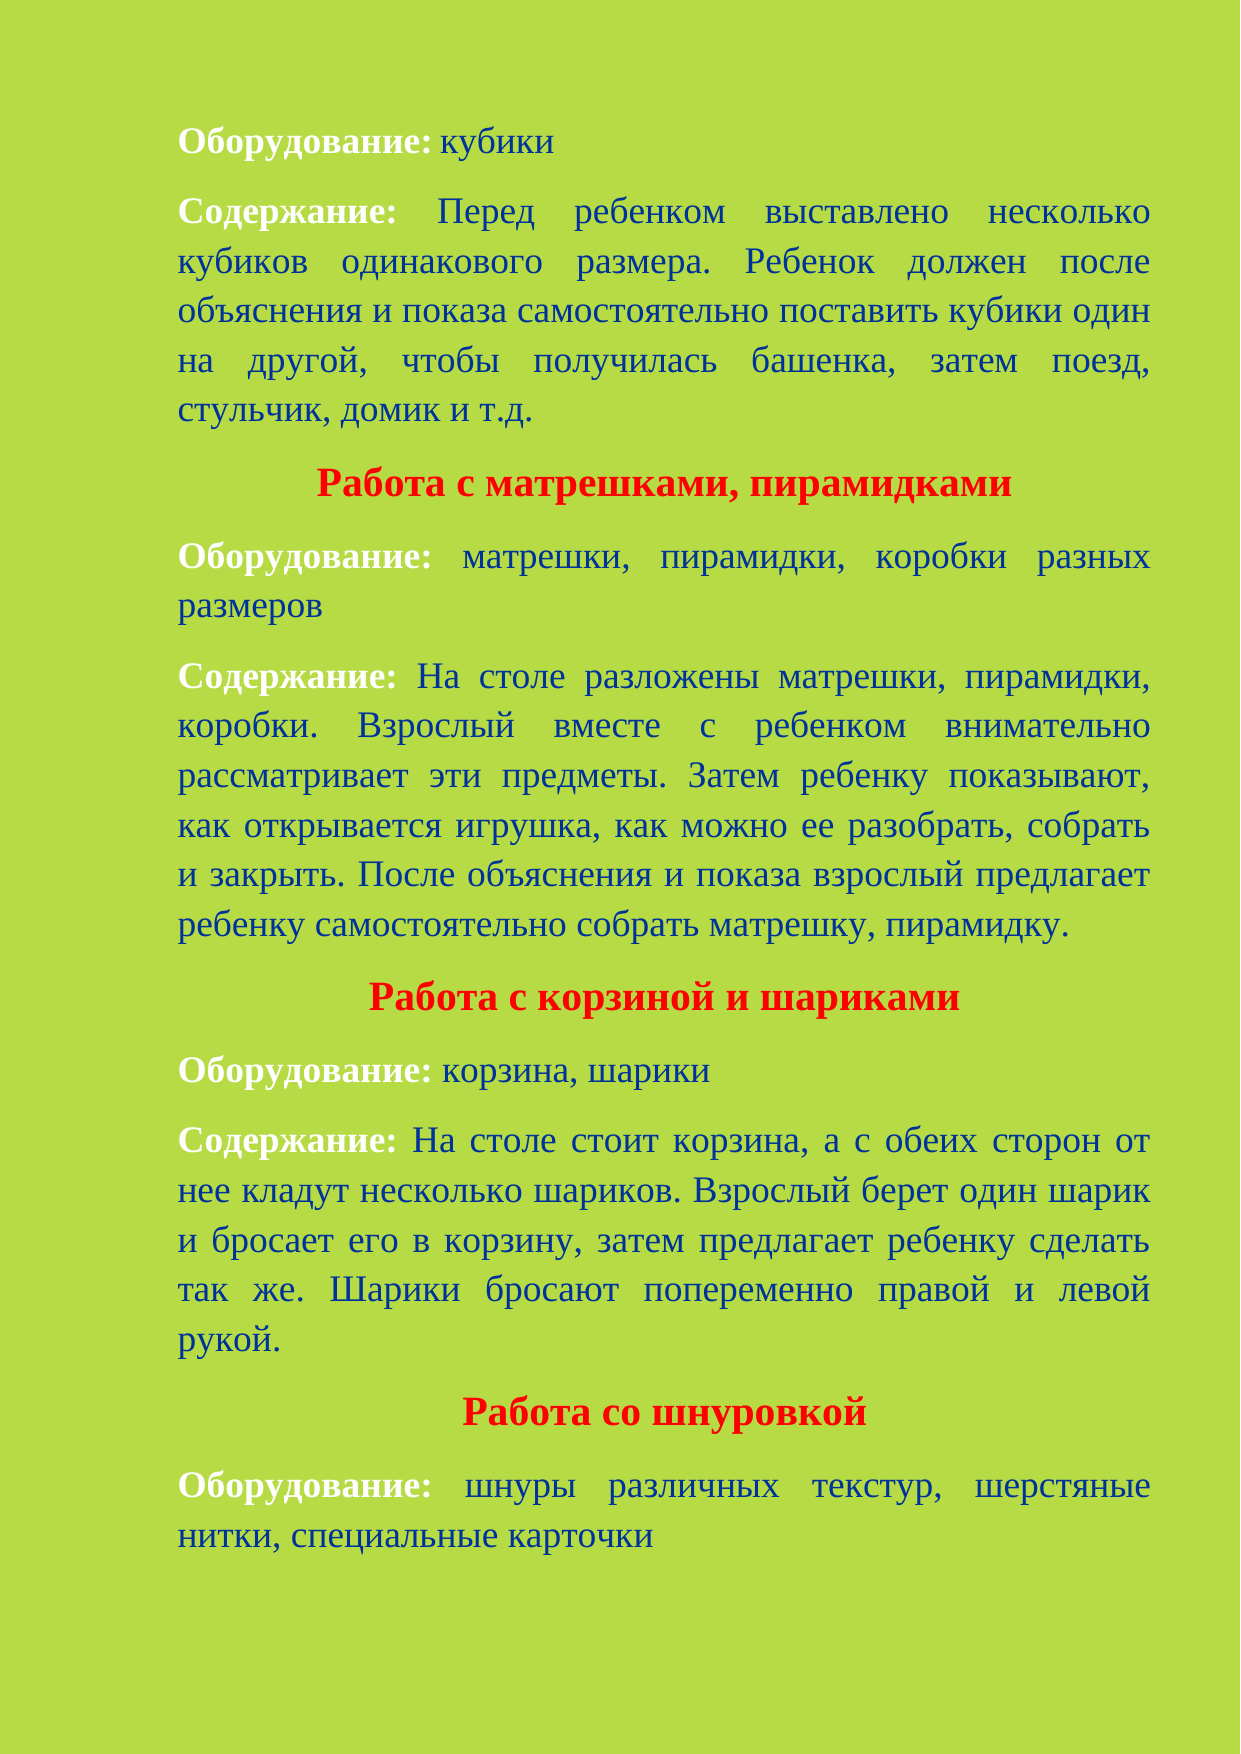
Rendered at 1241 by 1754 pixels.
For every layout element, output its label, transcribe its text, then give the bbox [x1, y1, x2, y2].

text Оборудование: матрешки, пирамидки, коробки разных размеров [177, 533, 1152, 626]
text Работа с корзиной и шариками [177, 972, 1152, 1019]
text Оборудование: шнуры различных текстур, шерстяные нитки, специальные карточки [177, 1463, 1152, 1555]
text Оборудование: корзина, шарики [177, 1047, 1152, 1091]
text Оборудование: кубики [177, 118, 1152, 161]
text Работа со шнуровкой [177, 1387, 1152, 1434]
text Содержание: На столе стоит корзина, а с обеих сторон от нее кладут несколько шариков. Взрослый берет один шарик и бросает его в корзину, затем предлагает ребенку сделать так же. Шарики бросают попеременно правой и левой рукой. [177, 1118, 1152, 1359]
text Содержание: Перед ребенком выставлено несколько кубиков одинакового размера. Ребенок должен после объяснения и показа самостоятельно поставить кубики один на другой, чтобы получилась башенка, затем поезд, стульчик, домик и т.д. [177, 188, 1152, 430]
text Содержание: На столе разложены матрешки, пирамидки, коробки. Взрослый вместе с ребенком внимательно рассматривает эти предметы. Затем ребенку показывают, как открывается игрушка, как можно ее разобрать, собрать и закрыть. После объяснения и показа взрослый предлагает ребенку самостоятельно собрать матрешку, пирамидку. [177, 653, 1152, 944]
text Работа с матрешками, пирамидками [177, 457, 1152, 505]
